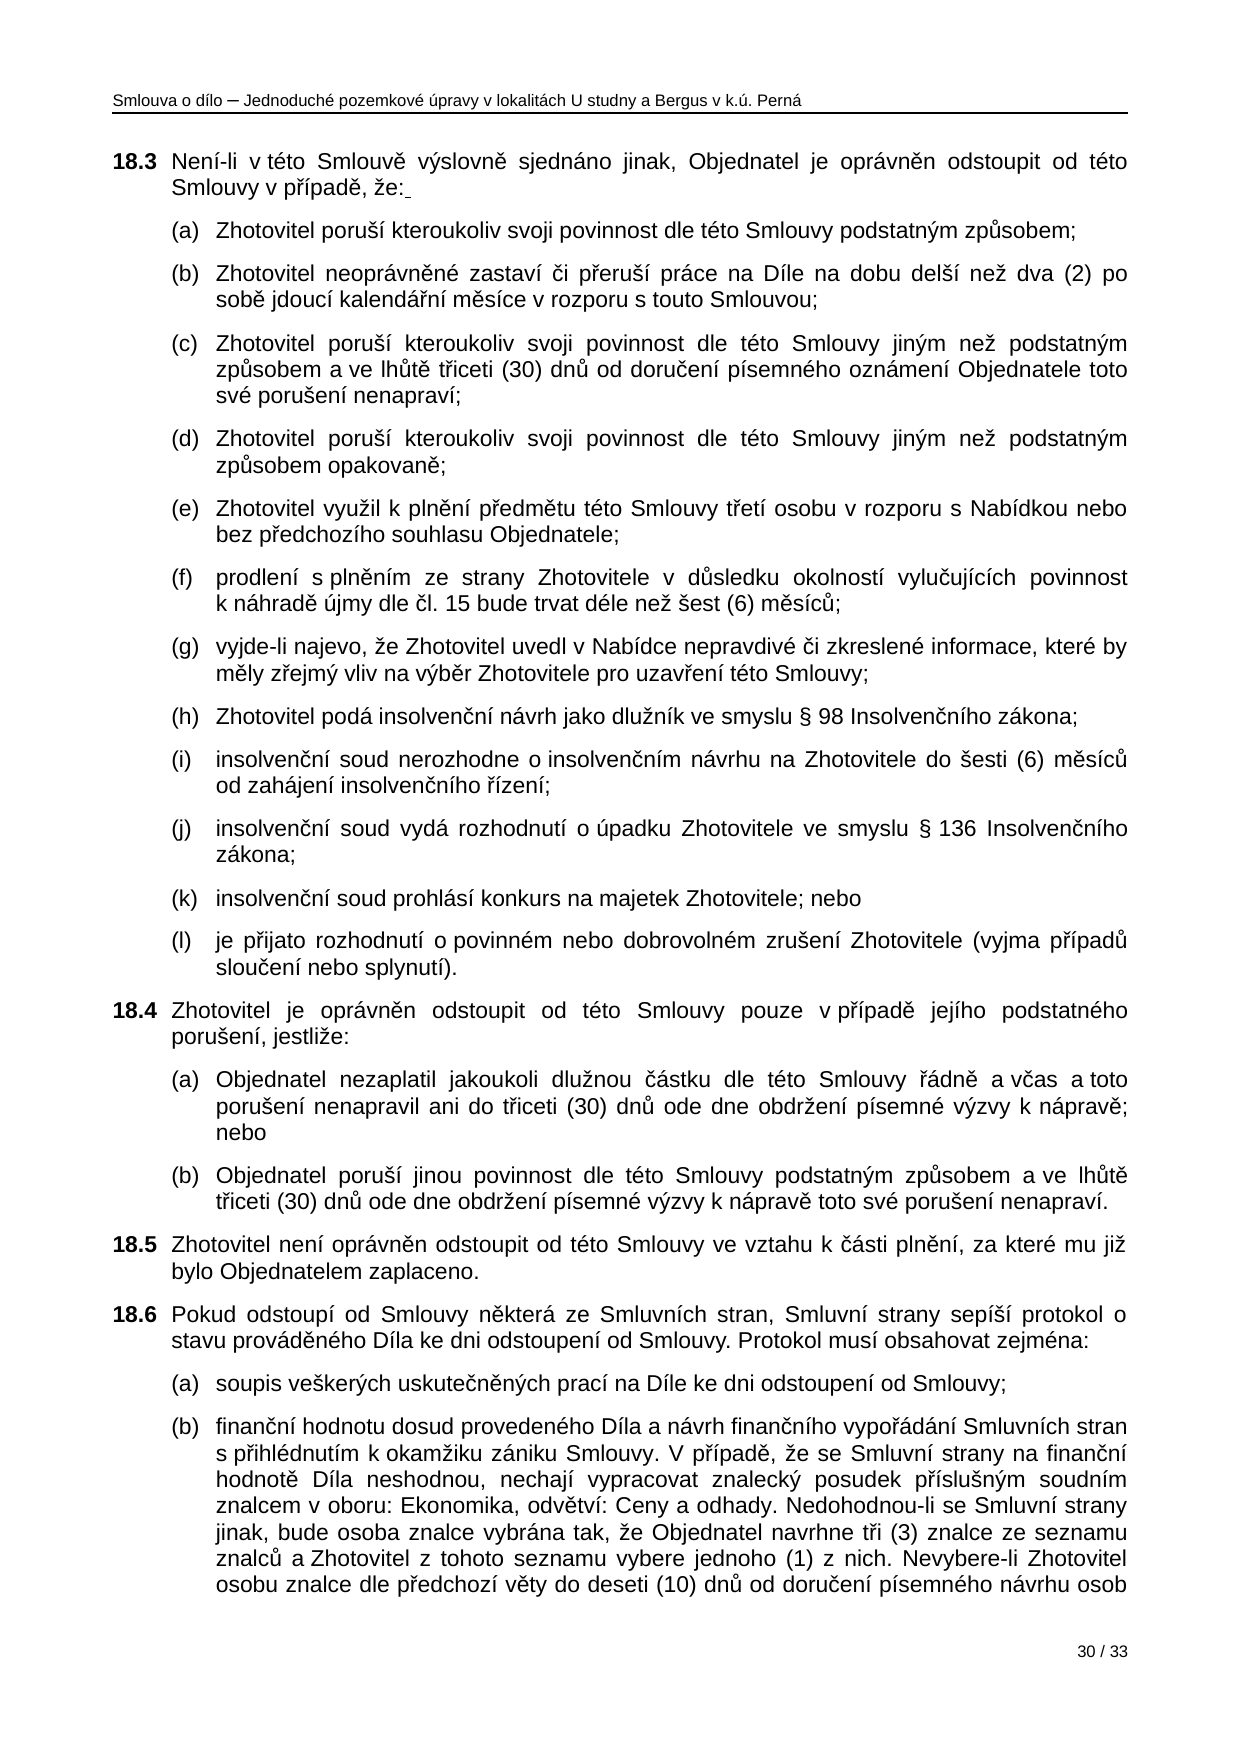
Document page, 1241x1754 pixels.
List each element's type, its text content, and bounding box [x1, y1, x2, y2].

text Zhotovitel podá insolvenční návrh jako dlužník ve smyslu § 98 Insolvenčního zákona; [171, 703, 1128, 729]
text insolvenční soud prohlásí konkurs na majetek Zhotovitele; nebo [171, 884, 1128, 911]
list soupis veškerých uskutečněných prací na Díle ke dni odstoupení od Smlouvy; [171, 1370, 1128, 1396]
list Objednatel nezaplatil jakoukoli dlužnou částku dle této Smlouvy řádně a včas a toto porušení nenapravil ani do třiceti (30) dnů ode dne obdržení písemné výzvy k nápravě; nebo [171, 1066, 1128, 1145]
text Pokud odstoupí od Smlouvy některá ze Smluvních stran, Smluvní strany sepíší protokol o stavu prováděného Díla ke dni odstoupení od Smlouvy. Protokol musí obsahovat zejména: [112, 1301, 1128, 1353]
text Zhotovitel není oprávněn odstoupit od této Smlouvy ve vztahu k části plnění, za které mu již bylo Objednatelem zaplaceno. [112, 1231, 1128, 1284]
text vyjde-li najevo, že Zhotovitel uvedl v Nabídce nepravdivé či zkreslené informace, které by měly zřejmý vliv na výběr Zhotovitele pro uzavření této Smlouvy; [171, 633, 1128, 686]
text prodlení s plněním ze strany Zhotovitele v důsledku okolností vylučujících povinnost k náhradě újmy dle čl. 15 bude trvat déle než šest (6) měsíců; [171, 564, 1128, 617]
text insolvenční soud vydá rozhodnutí o úpadku Zhotovitele ve smyslu § 136 Insolvenčního zákona; [171, 815, 1128, 868]
text Zhotovitel poruší kteroukoliv svoji povinnost dle této Smlouvy jiným než podstatným způsobem opakovaně; [171, 425, 1128, 478]
list Zhotovitel neoprávněné zastaví či přeruší práce na Díle na dobu delší než dva (2) po sobě jdoucí kalendářní měsíce v rozporu s touto Smlouvou; [171, 260, 1128, 313]
text Zhotovitel poruší kteroukoliv svoji povinnost dle této Smlouvy jiným než podstatným způsobem a ve lhůtě třiceti (30) dnů od doručení písemného oznámení Objednatele toto své porušení nenapraví; [171, 329, 1128, 408]
text je přijato rozhodnutí o povinném nebo dobrovolném zrušení Zhotovitele (vyjma případů sloučení nebo splynutí). [171, 927, 1128, 980]
list Zhotovitel poruší kteroukoliv svoji povinnost dle této Smlouvy podstatným způsobem; [171, 217, 1128, 243]
text Není-li v této Smlouvě výslovně sjednáno jinak, Objednatel je oprávněn odstoupit od této Smlouvy v případě, že: [112, 148, 1128, 200]
text Zhotovitel je oprávněn odstoupit od této Smlouvy pouze v případě jejího podstatného porušení, jestliže: [112, 997, 1128, 1049]
text Objednatel poruší jinou povinnost dle této Smlouvy podstatným způsobem a ve lhůtě třiceti (30) dnů ode dne obdržení písemné výzvy k nápravě toto své porušení nenapraví. [171, 1162, 1128, 1215]
text Zhotovitel využil k plnění předmětu této Smlouvy třetí osobu v rozporu s Nabídkou nebo bez předchozího souhlasu Objednatele; [171, 494, 1128, 547]
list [171, 1413, 1128, 1598]
text insolvenční soud nerozhodne o insolvenčním návrhu na Zhotovitele do šesti (6) měsíců od zahájení insolvenčního řízení; [171, 746, 1128, 798]
